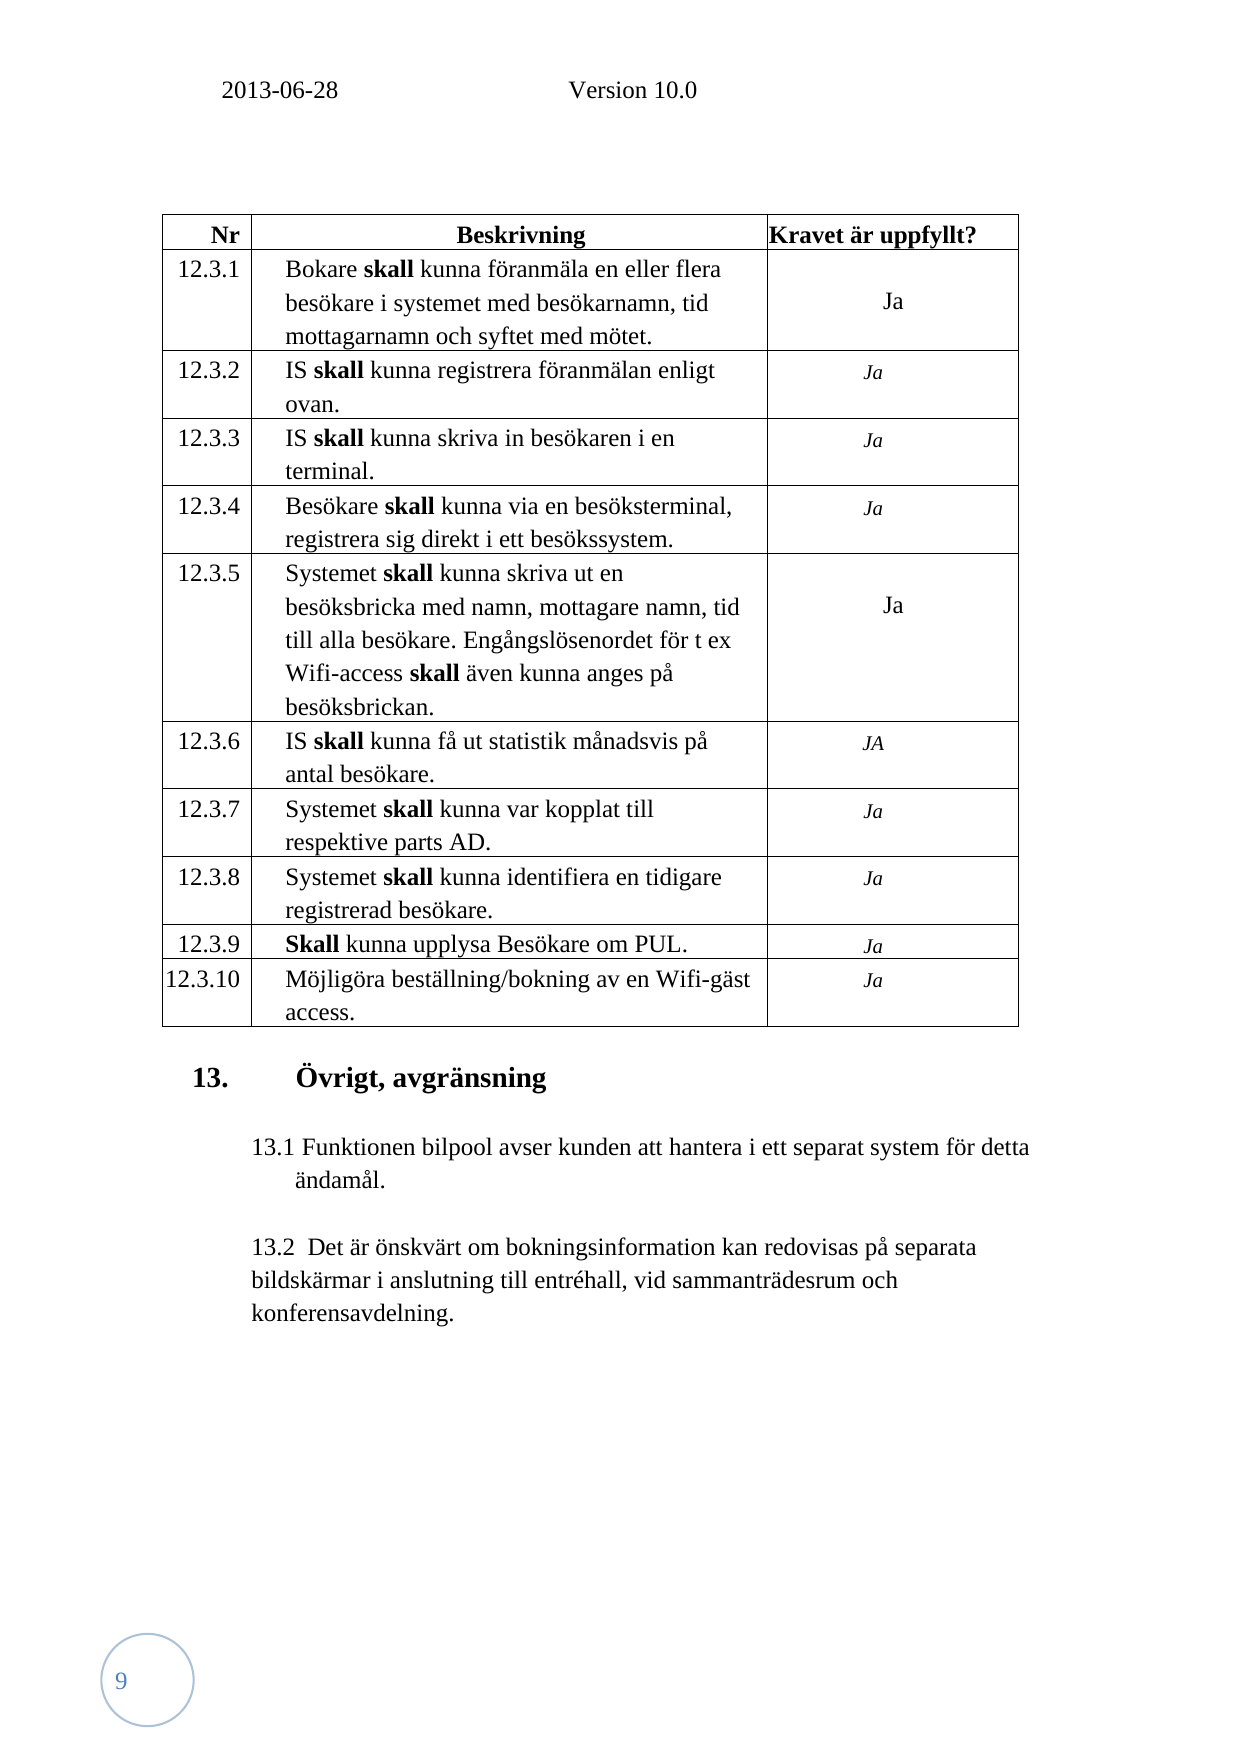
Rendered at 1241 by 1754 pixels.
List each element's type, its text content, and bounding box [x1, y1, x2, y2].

table_cell 12.3.5 [163, 554, 251, 721]
table_cell Besökare skall kunna via en besöksterminal, registrera sig direkt i ett besökssystem. [252, 486, 767, 553]
table_cell 12.3.2 [163, 351, 251, 417]
table_cell 12.3.7 [163, 789, 251, 856]
table_cell Ja [768, 789, 1018, 856]
table_cell IS skall kunna skriva in besökaren i en terminal. [252, 419, 767, 485]
table_cell 12.3.4 [163, 486, 251, 553]
table_cell Systemet skall kunna skriva ut en besöksbricka med namn, mottagare namn, tid till alla besökare. Engångslösenordet för t ex Wifi-access skall även kunna anges på besöksbrickan. [252, 554, 767, 721]
table_header Kravet är uppfyllt? [768, 215, 1018, 249]
table_cell Ja [768, 486, 1018, 553]
list Funktionen bilpool avser kunden att hantera i ett separat system för detta ändamål. [251, 1127, 1033, 1194]
table_cell Ja [768, 959, 1018, 1026]
table_header Beskrivning [252, 215, 767, 249]
table_cell Bokare skall kunna föranmäla en eller flera besökare i systemet med besökarnamn, tid mottagarnamn och syftet med mötet. [252, 250, 767, 350]
table_cell Ja [768, 857, 1018, 924]
table_cell 12.3.9 [163, 925, 251, 958]
table_cell 12.3.6 [163, 722, 251, 788]
table_cell JA [768, 722, 1018, 788]
table_cell IS skall kunna registrera föranmälan enligt ovan. [252, 351, 767, 417]
table_cell Skall kunna upplysa Besökare om PUL. [252, 925, 767, 958]
table_cell Möjligöra beställning/bokning av en Wifi-gäst access. [252, 959, 767, 1026]
table_cell 12.3.8 [163, 857, 251, 924]
table_cell Ja [768, 351, 1018, 417]
table_cell 12.3.10 [163, 959, 251, 1026]
table_cell Systemet skall kunna var kopplat till respektive parts AD. [252, 789, 767, 856]
table_cell 12.3.3 [163, 419, 251, 485]
table_cell Ja [768, 554, 1018, 721]
table_cell Ja [768, 250, 1018, 350]
table_cell Ja [768, 419, 1018, 485]
table_header Nr [163, 215, 251, 249]
text 13.2 Det är önskvärt om bokningsinformation kan redovisas på separata bildskärmar i anslutning till entréhall, vid sammanträdesrum och konferensavdelning. [251, 1227, 1033, 1327]
table_cell Ja [768, 925, 1018, 958]
table_cell 12.3.1 [163, 250, 251, 350]
table_cell Systemet skall kunna identifiera en tidigare registrerad besökare. [252, 857, 767, 924]
table_cell IS skall kunna få ut statistik månadsvis på antal besökare. [252, 722, 767, 788]
list Övrigt, avgränsning [192, 1060, 1033, 1094]
